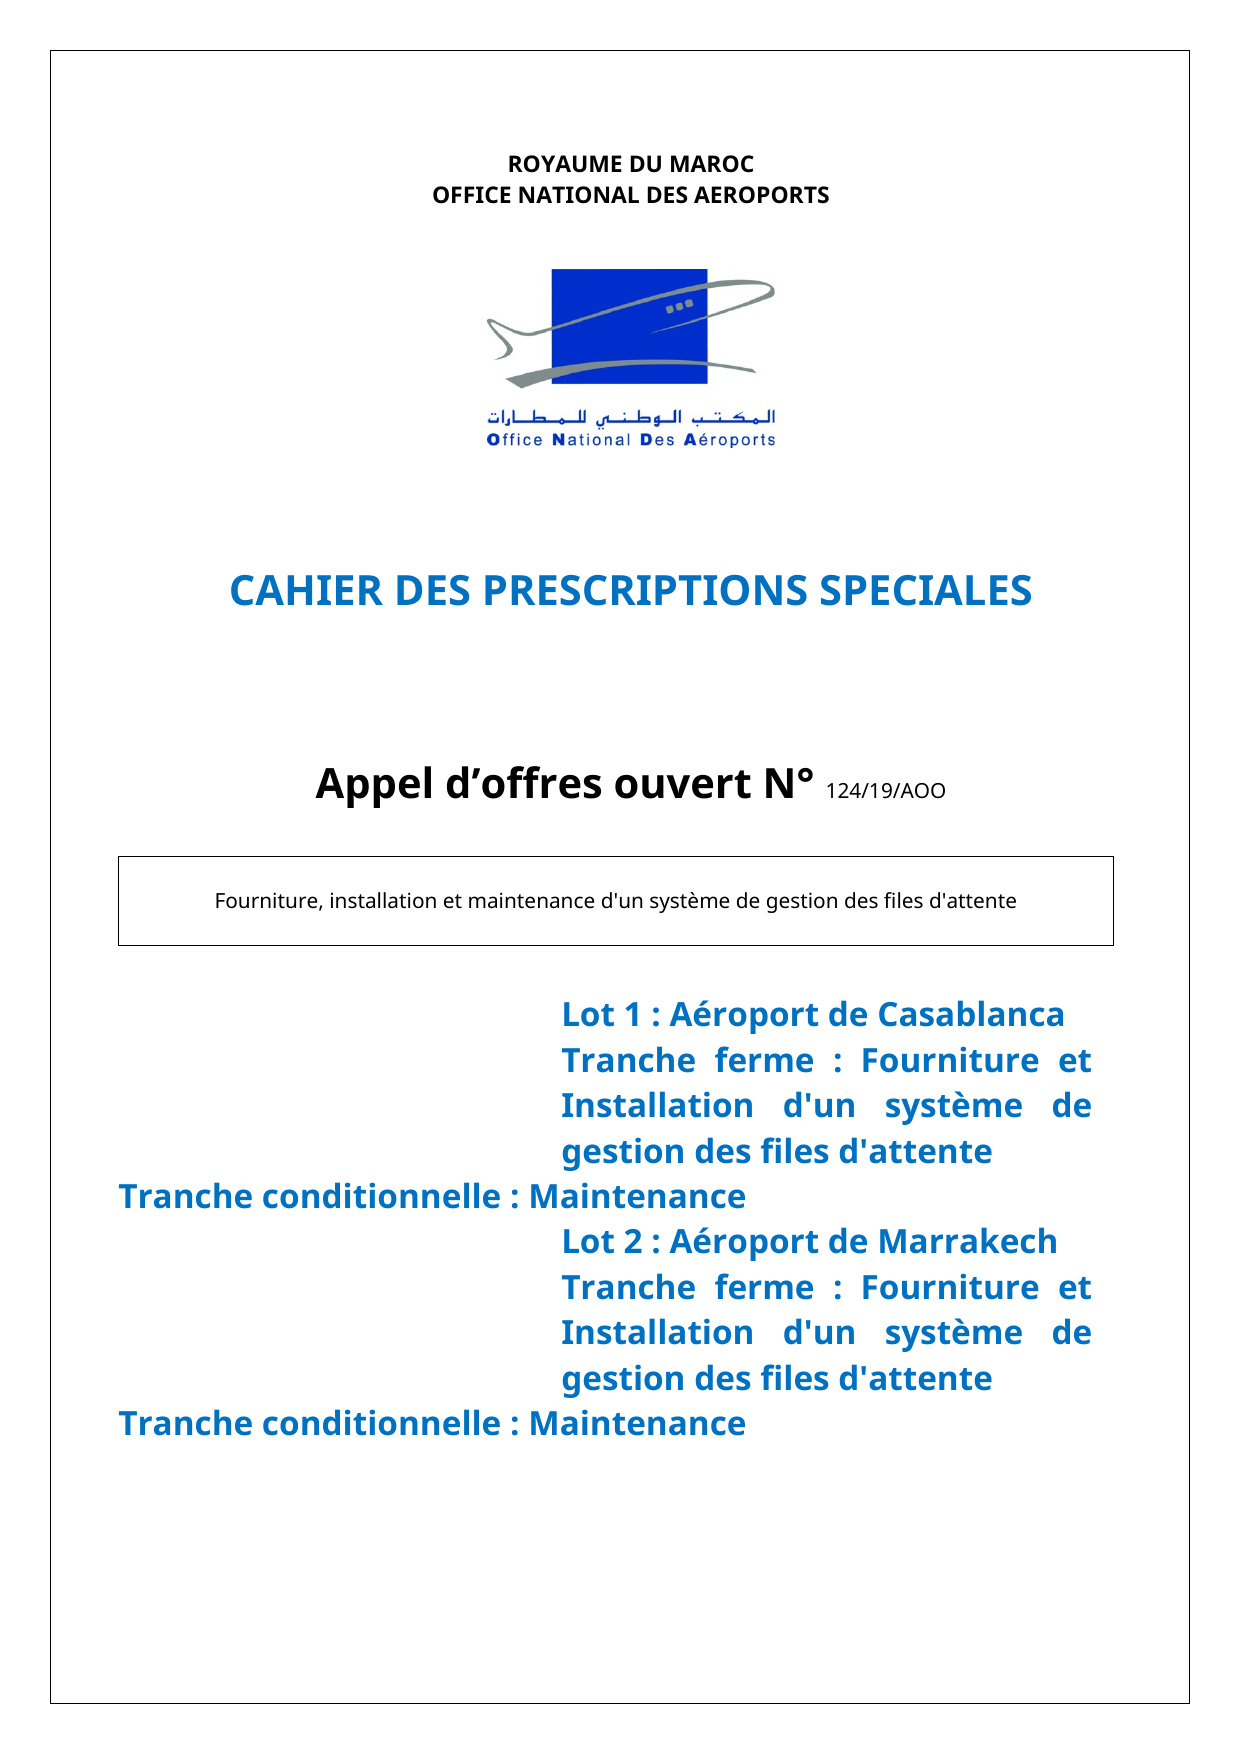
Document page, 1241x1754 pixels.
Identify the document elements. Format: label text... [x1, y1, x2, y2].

text Lot 2 : Aéroport de Marrakech [561, 1218, 1093, 1264]
text ROYAUME DU MAROC [118, 148, 1144, 179]
text OFFICE NATIONAL DES AEROPORTS [118, 179, 1144, 210]
text Appel d’offres ouvert N° [118, 754, 1144, 811]
text Tranche conditionnelle : Maintenance [118, 1400, 1144, 1445]
text CAHIER DES PRESCRIPTIONS SPECIALES [118, 561, 1144, 618]
text Lot 1 : Aéroport de Casablanca [561, 991, 1093, 1037]
text Tranche conditionnelle : Maintenance [118, 1173, 1144, 1218]
table_header [119, 857, 1113, 945]
text Tranche ferme : Fourniture et Installation d'un système de gestion des files d'attente [561, 1264, 1093, 1400]
picture [487, 269, 775, 448]
text Tranche ferme : Fourniture et Installation d'un système de gestion des files d'attente [561, 1037, 1093, 1173]
